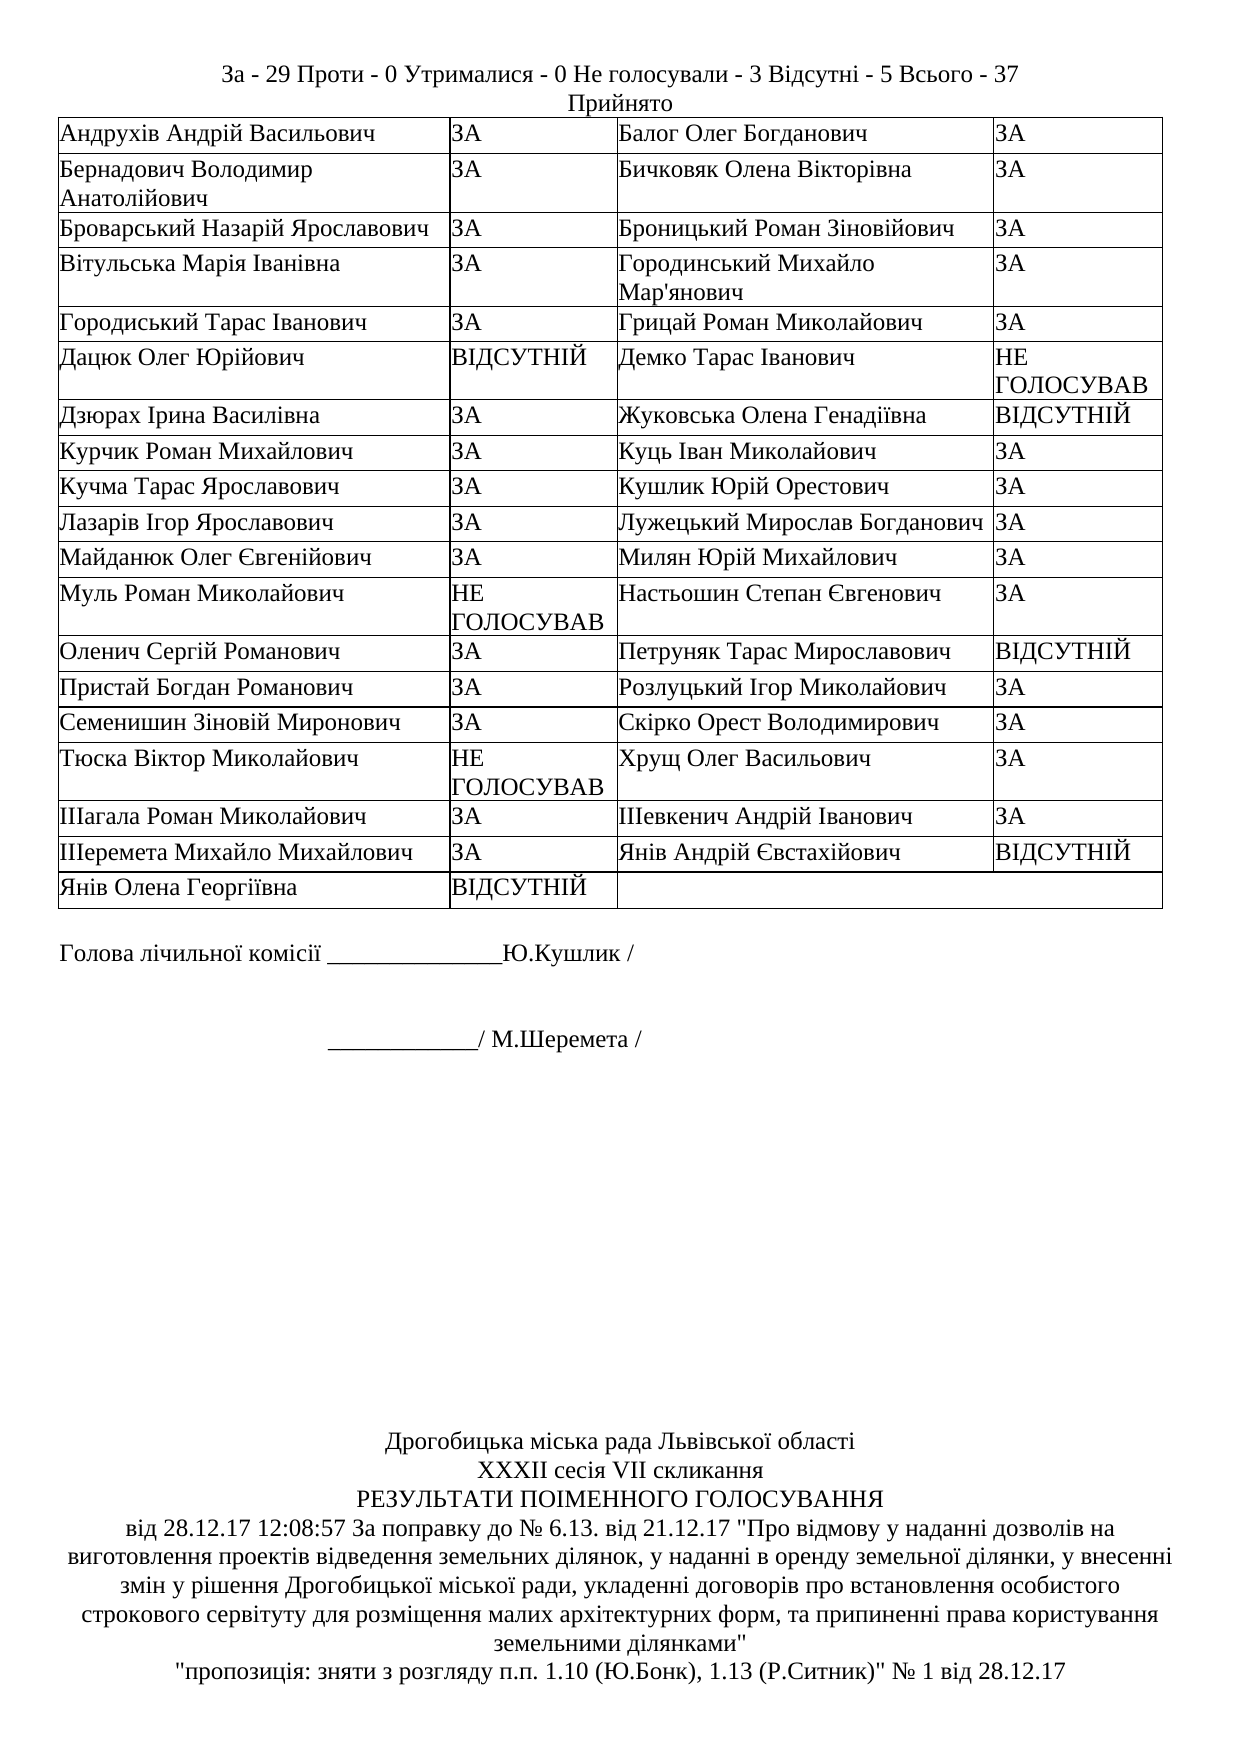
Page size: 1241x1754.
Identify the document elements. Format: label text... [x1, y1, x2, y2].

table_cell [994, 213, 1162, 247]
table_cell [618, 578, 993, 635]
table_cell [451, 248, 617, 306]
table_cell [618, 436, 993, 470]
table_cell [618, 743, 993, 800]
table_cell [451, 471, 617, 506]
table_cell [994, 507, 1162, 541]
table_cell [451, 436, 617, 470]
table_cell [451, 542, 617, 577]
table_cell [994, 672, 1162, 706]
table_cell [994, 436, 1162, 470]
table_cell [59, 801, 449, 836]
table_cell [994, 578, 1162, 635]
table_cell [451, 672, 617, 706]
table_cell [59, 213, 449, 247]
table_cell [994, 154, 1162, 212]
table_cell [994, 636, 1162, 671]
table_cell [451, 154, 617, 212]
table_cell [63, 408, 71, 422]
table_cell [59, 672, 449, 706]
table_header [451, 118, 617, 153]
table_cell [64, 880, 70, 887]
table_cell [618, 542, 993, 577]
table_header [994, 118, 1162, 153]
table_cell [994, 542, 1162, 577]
text "пропозиція: зняти з розгляду п.п. 1.10 (Ю.Бонк), 1.13 (Р.Ситник)" № 1 від 28.12.17 [59, 1656, 1181, 1685]
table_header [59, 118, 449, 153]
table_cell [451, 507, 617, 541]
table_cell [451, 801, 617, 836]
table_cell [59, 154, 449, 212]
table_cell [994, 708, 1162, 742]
text РЕЗУЛЬТАТИ ПОІМЕННОГО ГОЛОСУВАННЯ [59, 1484, 1181, 1513]
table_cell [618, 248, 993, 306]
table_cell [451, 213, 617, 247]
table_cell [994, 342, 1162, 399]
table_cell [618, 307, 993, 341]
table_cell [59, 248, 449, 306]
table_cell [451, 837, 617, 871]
text Голова лічильної комісії ______________Ю.Кушлик / [59, 938, 1181, 966]
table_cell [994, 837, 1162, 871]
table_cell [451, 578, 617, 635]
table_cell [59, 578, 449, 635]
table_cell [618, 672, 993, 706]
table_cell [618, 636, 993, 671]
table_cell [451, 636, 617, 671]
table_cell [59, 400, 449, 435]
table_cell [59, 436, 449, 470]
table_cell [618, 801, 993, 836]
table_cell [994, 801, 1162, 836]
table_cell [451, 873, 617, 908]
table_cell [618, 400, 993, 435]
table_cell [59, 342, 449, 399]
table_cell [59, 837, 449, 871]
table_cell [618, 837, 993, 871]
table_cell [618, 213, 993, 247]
text XXXII сесія VII скликання [59, 1455, 1181, 1484]
text За - 29 Проти - 0 Утрималися - 0 Не голосували - 3 Відсутні - 5 Всього - 37 [59, 59, 1181, 88]
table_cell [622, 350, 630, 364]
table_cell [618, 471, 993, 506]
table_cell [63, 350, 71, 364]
text Прийнято [59, 88, 1181, 117]
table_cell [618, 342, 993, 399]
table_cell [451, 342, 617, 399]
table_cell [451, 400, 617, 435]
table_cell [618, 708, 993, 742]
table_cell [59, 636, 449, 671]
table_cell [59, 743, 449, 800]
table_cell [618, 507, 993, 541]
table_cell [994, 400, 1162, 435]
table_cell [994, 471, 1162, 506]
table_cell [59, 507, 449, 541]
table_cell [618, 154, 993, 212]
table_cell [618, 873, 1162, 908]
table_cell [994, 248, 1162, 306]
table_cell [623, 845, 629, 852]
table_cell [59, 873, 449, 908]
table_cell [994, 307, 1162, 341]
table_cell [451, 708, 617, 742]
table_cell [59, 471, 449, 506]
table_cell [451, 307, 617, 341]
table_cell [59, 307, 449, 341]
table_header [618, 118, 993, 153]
text Дрогобицька міська рада Львівської області [59, 1426, 1181, 1455]
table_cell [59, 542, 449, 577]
text ____________/ М.Шеремета / [59, 1024, 1181, 1053]
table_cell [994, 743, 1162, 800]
text від 28.12.17 12:08:57 За поправку до № 6.13. від 21.12.17 "Про відмову у наданні дозволів на виготовлення проектів відведення земельних ділянок, у наданні в оренду земельної ділянки, у внесенні змін у рішення Дрогобицької міської ради, укладенні договорів про встановлення особистого строкового сервітуту для розміщення малих архітектурних форм, та припиненні права користування земельними ділянками" [59, 1513, 1181, 1656]
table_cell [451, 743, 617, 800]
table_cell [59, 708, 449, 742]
